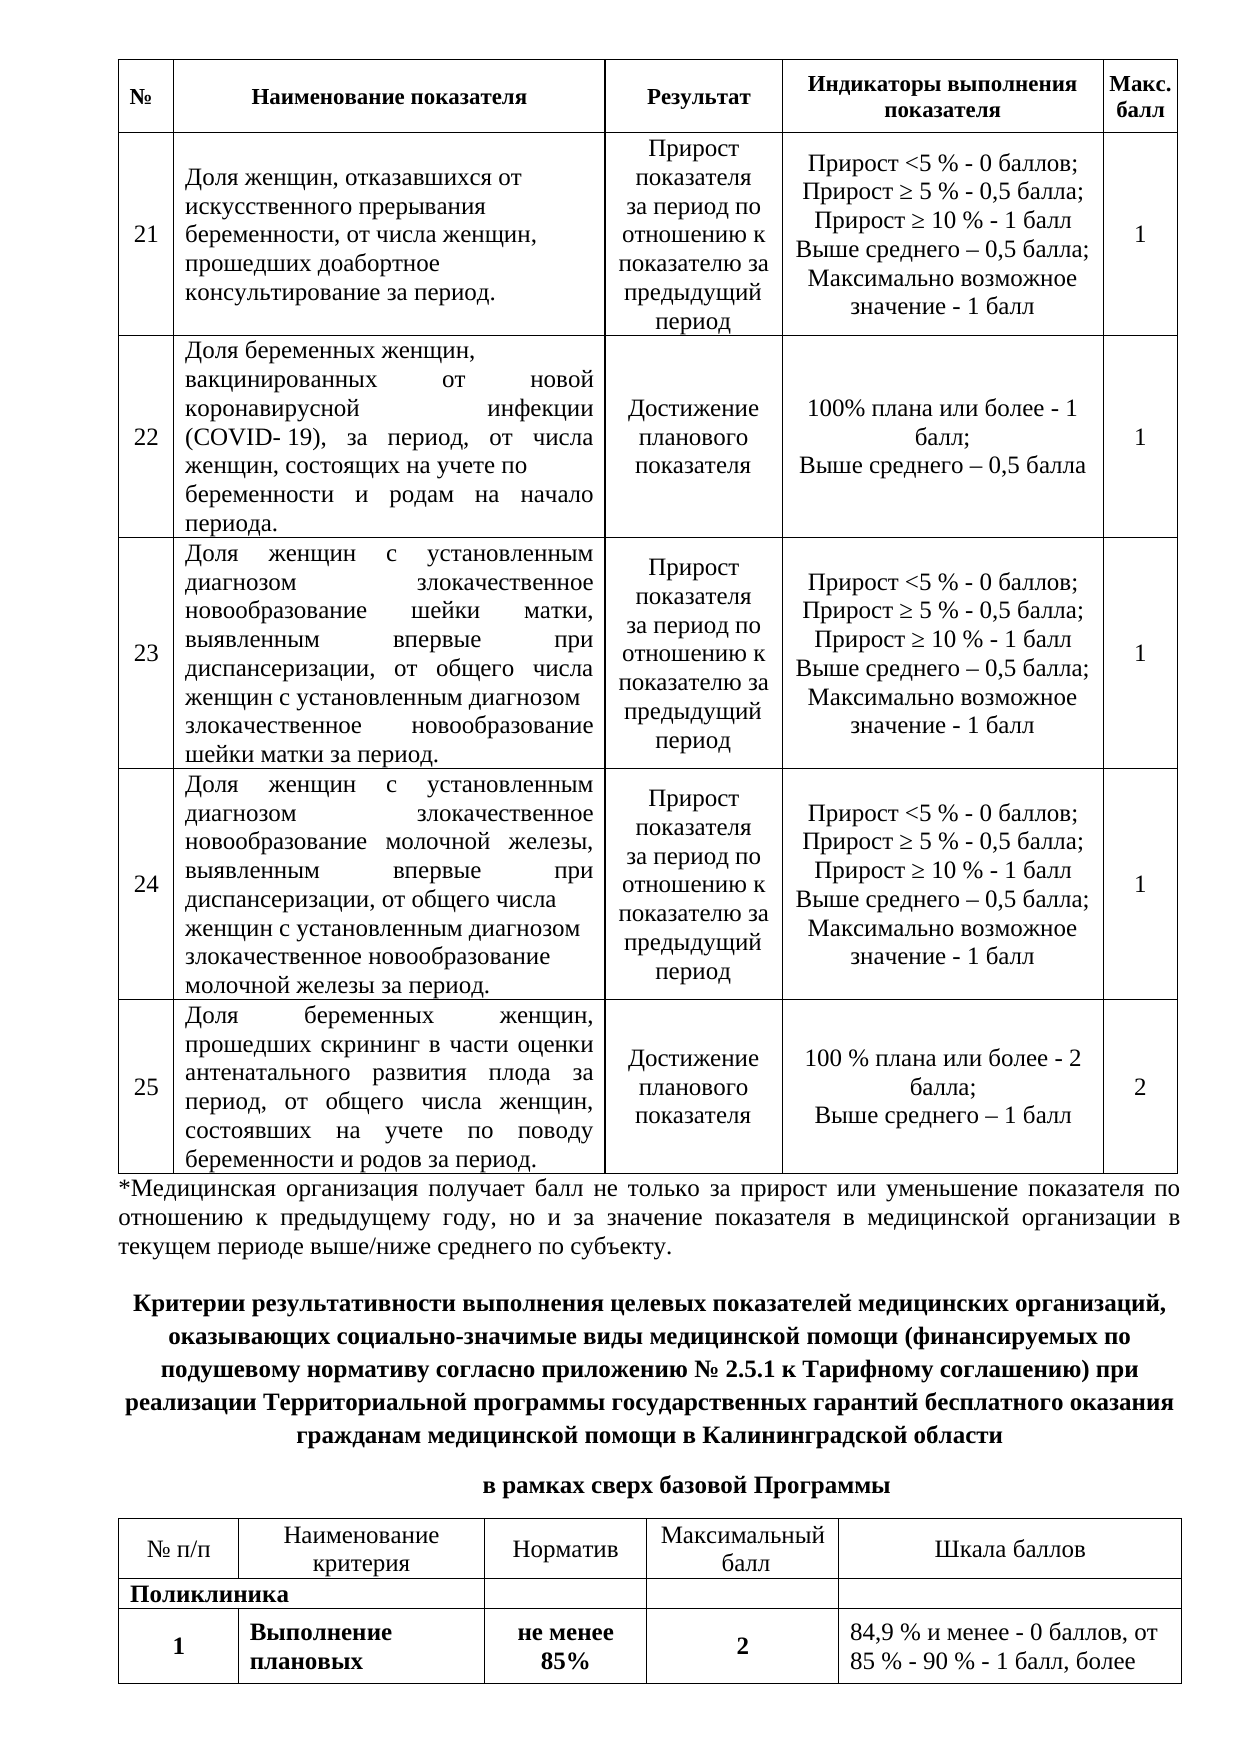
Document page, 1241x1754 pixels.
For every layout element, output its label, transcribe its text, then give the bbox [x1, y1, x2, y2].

table_cell Прирост показателя за период по отношению к показателю за предыдущий период [606, 769, 782, 999]
table_cell Прирост <5 % - 0 баллов; Прирост ≥ 5 % - 0,5 балла; Прирост ≥ 10 % - 1 балл Выше среднего – 0,5 балла; Максимально возможное значение - 1 балл [783, 133, 1103, 334]
table_cell 1 [1104, 133, 1177, 334]
text Критерии результативности выполнения целевых показателей медицинских организаций, оказывающих социально-значимые виды медицинской помощи (финансируемых по подушевому нормативу согласно приложению № 2.5.1 к Тарифному соглашению) при реализации Территориальной программы государственных гарантий бесплатного оказания гражданам медицинской помощи в Калининградской области [118, 1288, 1181, 1449]
table_cell 2 [1104, 1000, 1177, 1172]
table_cell 2 [647, 1609, 838, 1683]
table_cell 24 [119, 769, 173, 999]
text *Медицинская организация получает балл не только за прирост или уменьшение показателя по отношению к предыдущему году, но и за значение показателя в медицинской организации в текущем периоде выше/ниже среднего по субъекту. [118, 1173, 1181, 1260]
table_cell Доля женщин, отказавшихся от искусственного прерывания беременности, от числа женщин, прошедших доабортное консультирование за период. [174, 133, 604, 334]
table_cell Доля женщин с установленным диагнозом злокачественное новообразование шейки матки, выявленным впервые при диспансеризации, от общего числа женщин с установленным диагнозом злокачественное новообразование шейки матки за период. [174, 538, 604, 768]
table_cell 21 [119, 133, 173, 334]
table_header № [119, 60, 173, 132]
table_cell Доля беременных женщин, прошедших скрининг в части оценки антенатального развития плода за период, от общего числа женщин, состоявших на учете по поводу беременности и родов за период. [174, 1000, 604, 1172]
table_header Наименование показателя [174, 60, 604, 132]
table_cell Достижение планового показателя [606, 336, 782, 537]
table_cell Доля беременных женщин, вакцинированных от новой коронавирусной инфекции (COVID- 19), за период, от числа женщин, состоящих на учете по беременности и родам на начало периода. [174, 336, 604, 537]
table_cell Поликлиника [119, 1579, 484, 1608]
table_cell 1 [119, 1609, 238, 1683]
table_header № п/п [119, 1519, 238, 1578]
table_header Норматив [485, 1519, 646, 1578]
table_cell 100 % плана или более - 2 балла; Выше среднего – 1 балл [783, 1000, 1103, 1172]
table_cell Доля женщин с установленным диагнозом злокачественное новообразование молочной железы, выявленным впервые при диспансеризации, от общего числа женщин с установленным диагнозом злокачественное новообразование молочной железы за период. [174, 769, 604, 999]
table_header Наименование критерия [239, 1519, 484, 1578]
text в рамках сверх базовой Программы [118, 1470, 1181, 1499]
table_cell 1 [1104, 769, 1177, 999]
table_cell не менее 85% [485, 1609, 646, 1683]
table_header Шкала баллов [839, 1519, 1181, 1578]
table_cell Прирост <5 % - 0 баллов; Прирост ≥ 5 % - 0,5 балла; Прирост ≥ 10 % - 1 балл Выше среднего – 0,5 балла; Максимально возможное значение - 1 балл [783, 769, 1103, 999]
table_cell [839, 1579, 1181, 1608]
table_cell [239, 1609, 484, 1683]
table_header Индикаторы выполнения показателя [783, 60, 1103, 132]
table_cell 100% плана или более - 1 балл; Выше среднего – 0,5 балла [783, 336, 1103, 537]
table_cell [485, 1579, 646, 1608]
table_cell 25 [119, 1000, 173, 1172]
table_cell 22 [119, 336, 173, 537]
table_header Максимальный балл [647, 1519, 838, 1578]
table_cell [839, 1609, 1181, 1683]
table_cell 1 [1104, 336, 1177, 537]
table_cell Достижение планового показателя [606, 1000, 782, 1172]
table_header Результат [606, 60, 782, 132]
table_cell Прирост <5 % - 0 баллов; Прирост ≥ 5 % - 0,5 балла; Прирост ≥ 10 % - 1 балл Выше среднего – 0,5 балла; Максимально возможное значение - 1 балл [783, 538, 1103, 768]
table_cell 23 [119, 538, 173, 768]
table_cell [647, 1579, 838, 1608]
table_cell 1 [1104, 538, 1177, 768]
table_header Макс. балл [1104, 60, 1177, 132]
table_cell Прирост показателя за период по отношению к показателю за предыдущий период [606, 538, 782, 768]
table_cell Прирост показателя за период по отношению к показателю за предыдущий период [606, 133, 782, 334]
